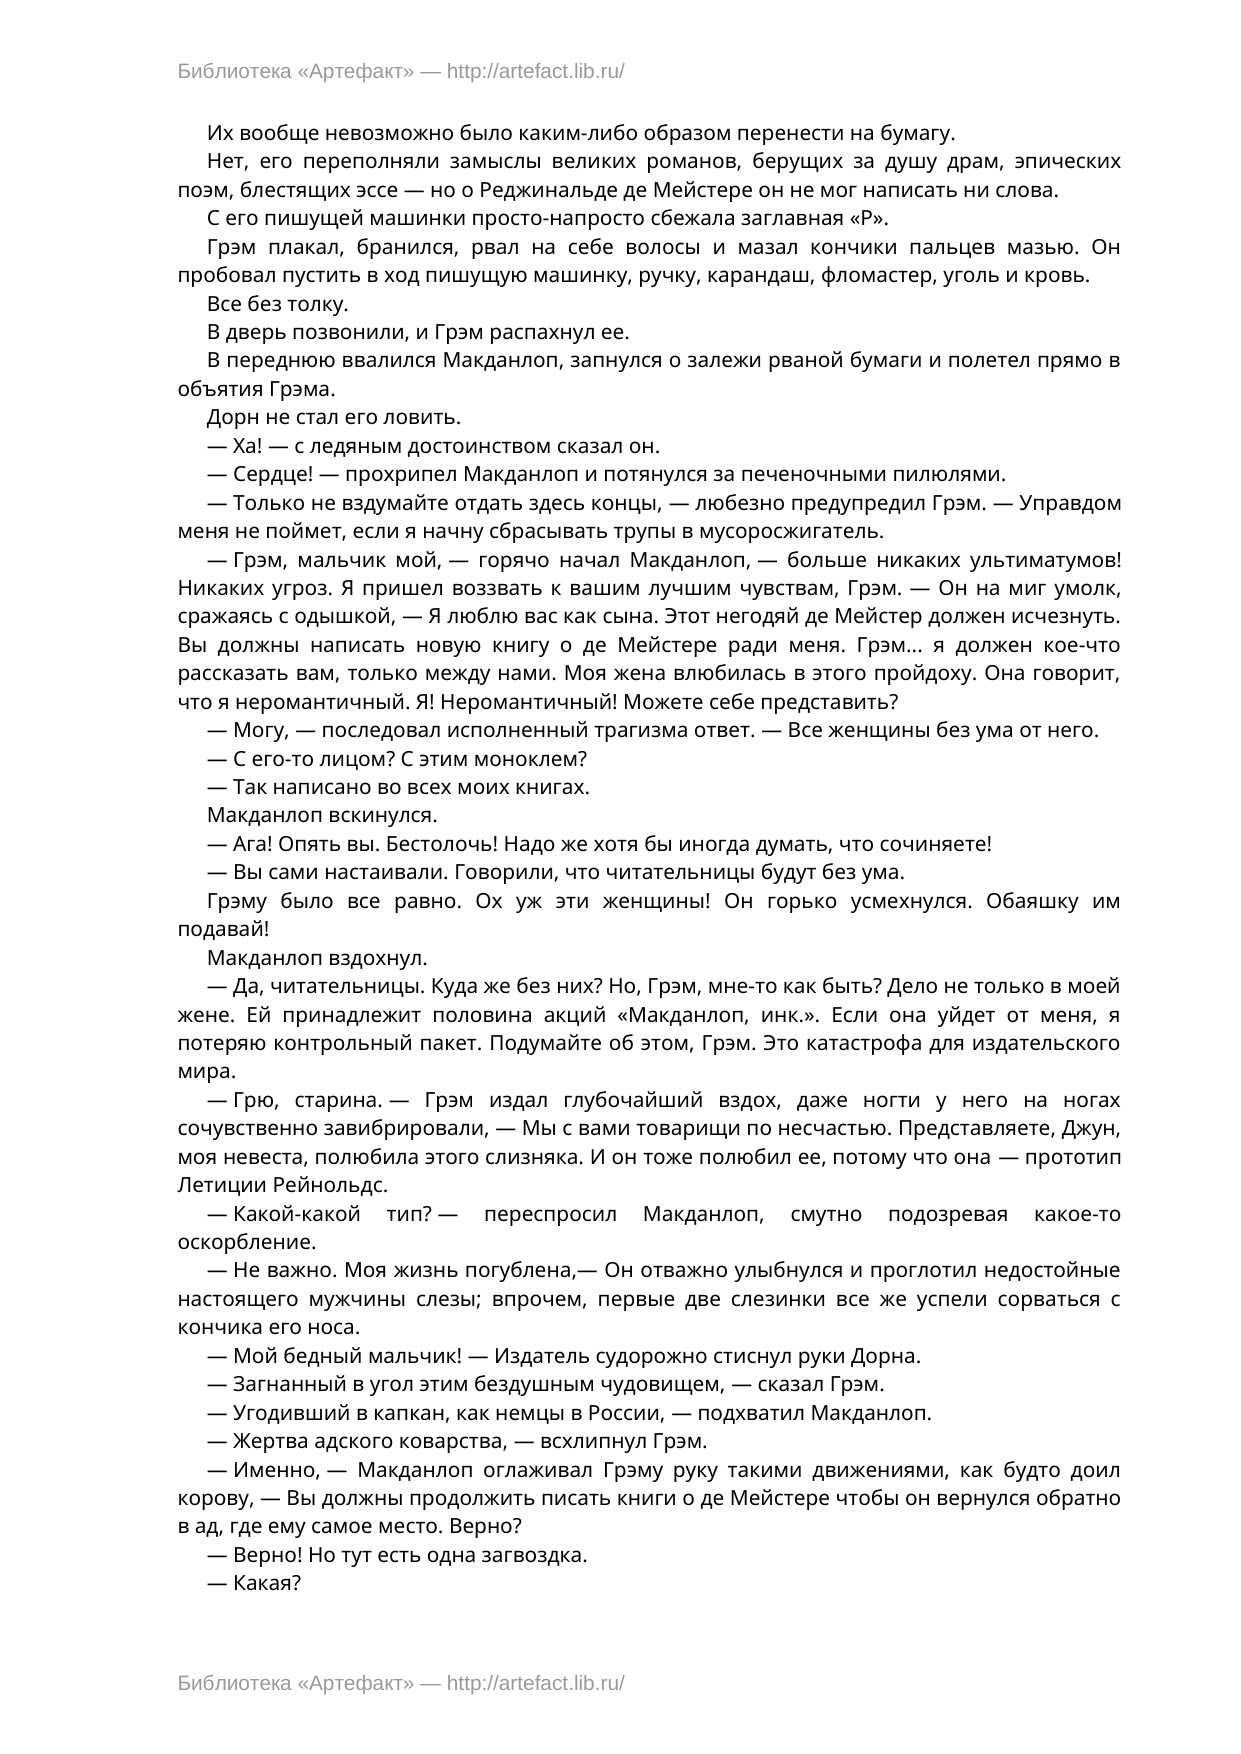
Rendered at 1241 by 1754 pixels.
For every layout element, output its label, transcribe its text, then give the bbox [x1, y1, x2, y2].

text Все без толку. [177, 289, 1122, 317]
text Дорн не стал его ловить. [177, 402, 1122, 431]
text С его пишущей машинки просто-напросто сбежала заглавная «Р». [177, 203, 1122, 232]
text — Так написано во всех моих книгах. [177, 772, 1122, 801]
text В переднюю ввалился Макданлоп, запнулся о залежи рваной бумаги и полетел прямо в объятия Грэма. [177, 346, 1122, 402]
text Их вообще невозможно было каким-либо образом перенести на бумагу. [177, 118, 1122, 147]
text — Загнанный в угол этим бездушным чудовищем, — сказал Грэм. [177, 1369, 1122, 1398]
text В дверь позвонили, и Грэм распахнул ее. [177, 317, 1122, 346]
text — Какой-какой тип? — переспросил Макданлоп, смутно подозревая какое-то оскорбление. [177, 1199, 1122, 1256]
text — Именно, — Макданлоп оглаживал Грэму руку такими движениями, как будто доил корову, — Вы должны продолжить писать книги о де Мейстере чтобы он вернулся обратно в ад, где ему самое место. Верно? [177, 1455, 1122, 1540]
text Макданлоп вздохнул. [177, 943, 1122, 971]
text — Ха! — с ледяным достоинством сказал он. [177, 431, 1122, 459]
text — Грю, старина. — Грэм издал глубочайший вздох, даже ногти у него на ногах сочувственно завибрировали, — Мы с вами товарищи по несчастью. Представляете, Джун, моя невеста, полюбила этого слизняка. И он тоже полюбил ее, потому что она — прототип Летиции Рейнольдс. [177, 1085, 1122, 1199]
text — Сердце! — прохрипел Макданлоп и потянулся за печеночными пилюлями. [177, 459, 1122, 488]
text Макданлоп вскинулся. [177, 801, 1122, 829]
text — Ага! Опять вы. Бестолочь! Надо же хотя бы иногда думать, что сочиняете! [177, 829, 1122, 857]
text — Мой бедный мальчик! — Издатель судорожно стиснул руки Дорна. [177, 1341, 1122, 1369]
text — Грэм, мальчик мой, — горячо начал Макданлоп, — больше никаких ультиматумов! Никаких угроз. Я пришел воззвать к вашим лучшим чувствам, Грэм. — Он на миг умолк, сражаясь с одышкой, — Я люблю вас как сына. Этот негодяй де Мейстер должен исчезнуть. Вы должны написать новую книгу о де Мейстере ради меня. Грэм... я должен кое-что рассказать вам, только между нами. Моя жена влюбилась в этого пройдоху. Она говорит, что я неромантичный. Я! Неромантичный! Можете себе представить? [177, 545, 1122, 715]
text — Не важно. Моя жизнь погублена,— Он отважно улыбнулся и проглотил недостойные настоящего мужчины слезы; впрочем, первые две слезинки все же успели сорваться с кончика его носа. [177, 1256, 1122, 1341]
text — Какая? [177, 1568, 1122, 1597]
text Грэму было все равно. Ох уж эти женщины! Он горько усмехнулся. Обаяшку им подавай! [177, 886, 1122, 943]
text — Вы сами настаивали. Говорили, что читательницы будут без ума. [177, 857, 1122, 886]
text — Угодивший в капкан, как немцы в России, — подхватил Макданлоп. [177, 1398, 1122, 1426]
text — Верно! Но тут есть одна загвоздка. [177, 1540, 1122, 1568]
text Нет, его переполняли замыслы великих романов, берущих за душу драм, эпических поэм, блестящих эссе — но о Реджинальде де Мейстере он не мог написать ни слова. [177, 147, 1122, 203]
text — С его-то лицом? С этим моноклем? [177, 744, 1122, 772]
text — Только не вздумайте отдать здесь концы, — любезно предупредил Грэм. — Управдом меня не поймет, если я начну сбрасывать трупы в мусоросжигатель. [177, 488, 1122, 545]
text Грэм плакал, бранился, рвал на себе волосы и мазал кончики пальцев мазью. Он пробовал пустить в ход пишущую машинку, ручку, карандаш, фломастер, уголь и кровь. [177, 232, 1122, 289]
text — Жертва адского коварства, — всхлипнул Грэм. [177, 1426, 1122, 1455]
text — Да, читательницы. Куда же без них? Но, Грэм, мне-то как быть? Дело не только в моей жене. Ей принадлежит половина акций «Макданлоп, инк.». Если она уйдет от меня, я потеряю контрольный пакет. Подумайте об этом, Грэм. Это катастрофа для издательского мира. [177, 971, 1122, 1085]
text — Могу, — последовал исполненный трагизма ответ. — Все женщины без ума от него. [177, 715, 1122, 744]
